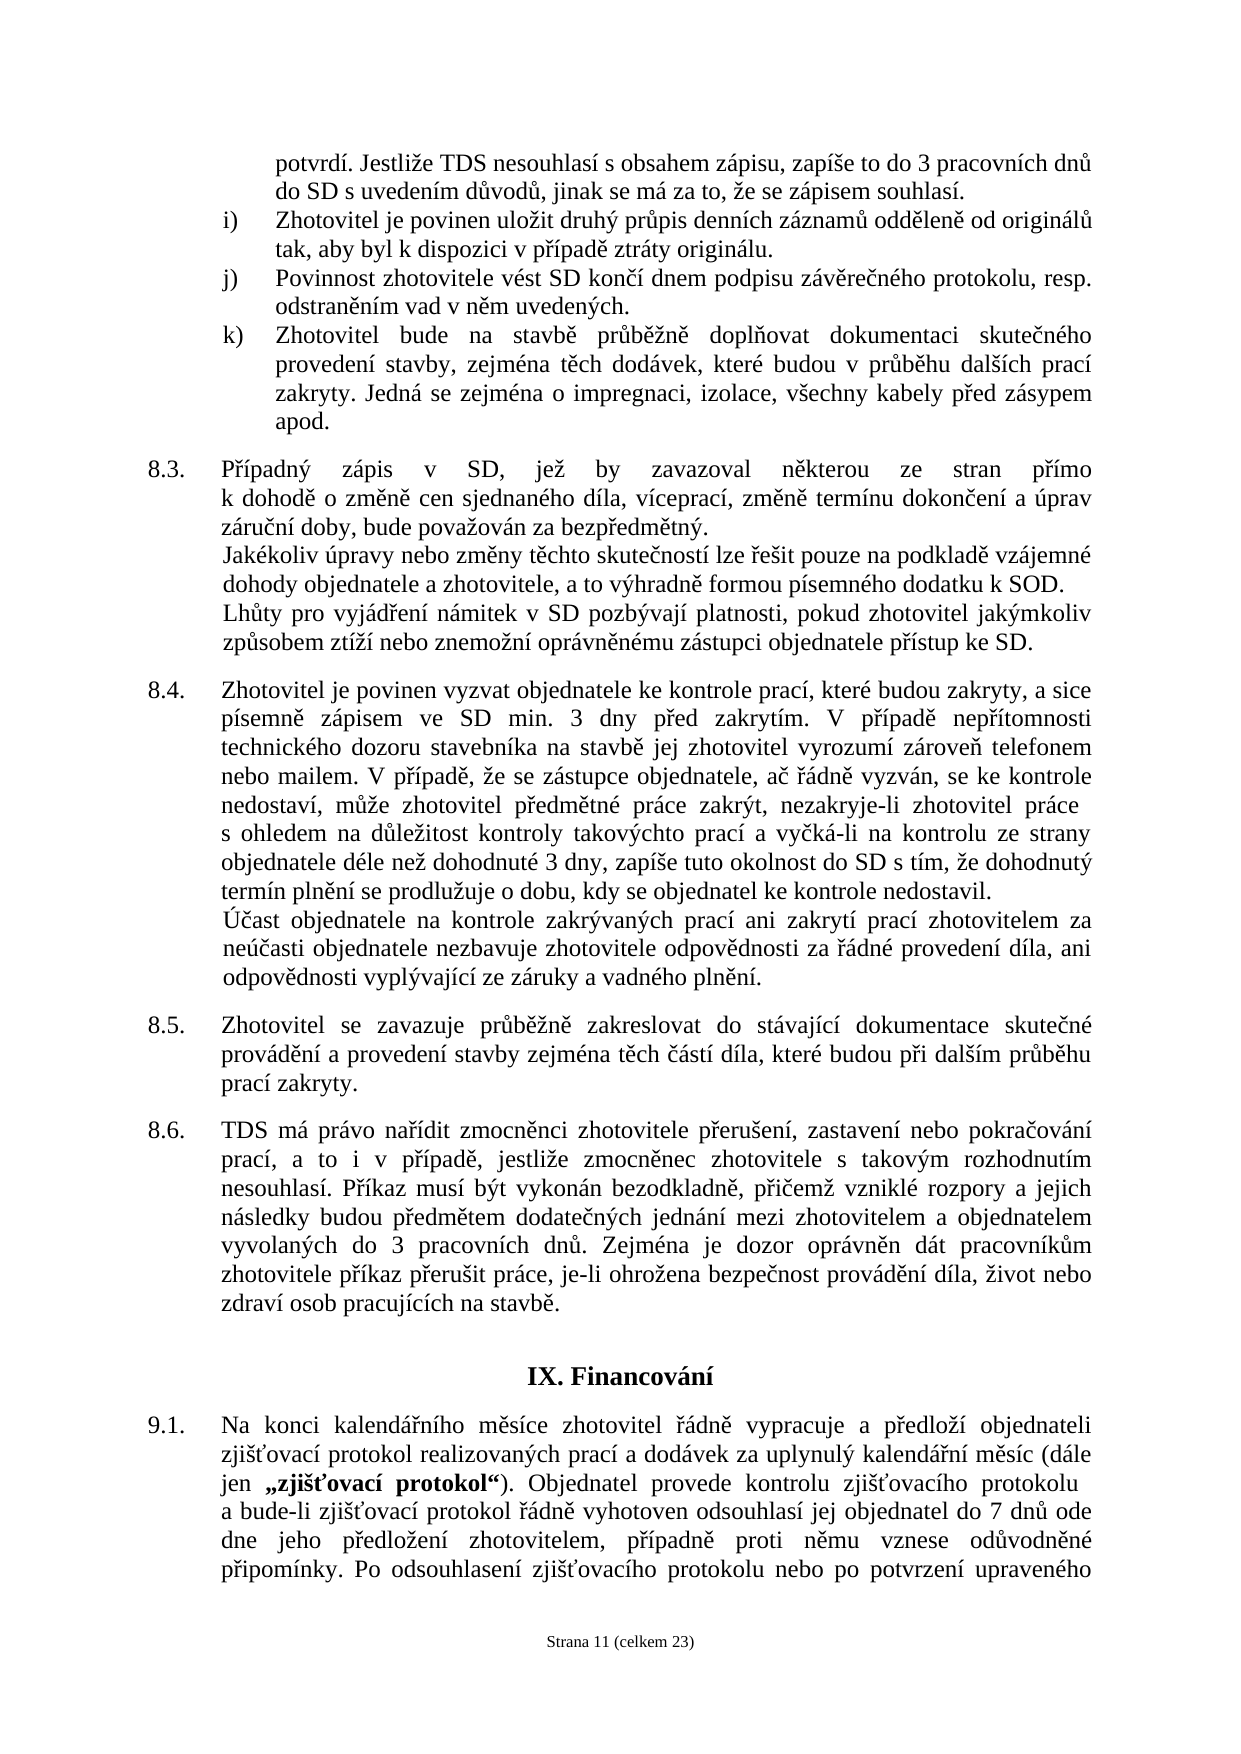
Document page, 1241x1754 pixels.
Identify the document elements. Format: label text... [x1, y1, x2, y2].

list Zhotovitel bude na stavbě průběžně doplňovat dokumentaci skutečného provedení stavby, zejména těch dodávek, které budou v průběhu dalších prací zakryty. Jedná se zejména o impregnaci, izolace, všechny kabely před zásypem apod. [223, 320, 1093, 435]
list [148, 1410, 1093, 1583]
list Povinnost zhotovitele vést SD končí dnem podpisu závěrečného protokolu, resp. odstraněním vad v něm uvedených. [223, 263, 1093, 320]
list Zhotovitel se zavazuje průběžně zakreslovat do stávající dokumentace skutečné provádění a provedení stavby zejména těch částí díla, které budou při dalším průběhu prací zakryty. [148, 1010, 1093, 1096]
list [223, 148, 1093, 205]
text Účast objednatele na kontrole zakrývaných prací ani zakrytí prací zhotovitelem za neúčasti objednatele nezbavuje zhotovitele odpovědnosti za řádné provedení díla, ani odpovědnosti vyplývající ze záruky a vadného plnění. [223, 905, 1093, 991]
list TDS má právo nařídit zmocněnci zhotovitele přerušení, zastavení nebo pokračování prací, a to i v případě, jestliže zmocněnec zhotovitele s takovým rozhodnutím nesouhlasí. Příkaz musí být vykonán bezodkladně, přičemž vzniklé rozpory a jejich následky budou předmětem dodatečných jednání mezi zhotovitelem a objednatelem vyvolaných do 3 pracovních dnů. Zejména je dozor oprávněn dát pracovníkům zhotovitele příkaz přerušit práce, je-li ohrožena bezpečnost provádění díla, život nebo zdraví osob pracujících na stavbě. [148, 1116, 1093, 1317]
text Lhůty pro vyjádření námitek v SD pozbývají platnosti, pokud zhotovitel jakýmkoliv způsobem ztíží nebo znemožní oprávněnému zástupci objednatele přístup ke SD. [223, 598, 1093, 656]
list Zhotovitel je povinen uložit druhý průpis denních záznamů odděleně od originálů tak, aby byl k dispozici v případě ztráty originálu. [223, 205, 1093, 263]
subtitle IX. Financování [148, 1360, 1093, 1391]
list Zhotovitel je povinen vyzvat objednatele ke kontrole prací, které budou zakryty, a sice písemně zápisem ve SD min. 3 dny před zakrytím. V případě nepřítomnosti technického dozoru stavebníka na stavbě jej zhotovitel vyrozumí zároveň telefonem nebo mailem. V případě, že se zástupce objednatele, ač řádně vyzván, se ke kontrole nedostaví, může zhotovitel předmětné práce zakrýt, nezakryje-li zhotovitel práce s ohledem na důležitost kontroly takovýchto prací a vyčká-li na kontrolu ze strany objednatele déle než dohodnuté 3 dny, zapíše tuto okolnost do SD s tím, že dohodnutý termín plnění se prodlužuje o dobu, kdy se objednatel ke kontrole nedostavil. [148, 675, 1093, 905]
text Jakékoliv úpravy nebo změny těchto skutečností lze řešit pouze na podkladě vzájemné dohody objednatele a zhotovitele, a to výhradně formou písemného dodatku k SOD. [223, 541, 1093, 598]
list Případný zápis v SD, jež by zavazoval některou ze stran přímo k dohodě o změně cen sjednaného díla, víceprací, změně termínu dokončení a úprav záruční doby, bude považován za bezpředmětný. [148, 454, 1093, 541]
